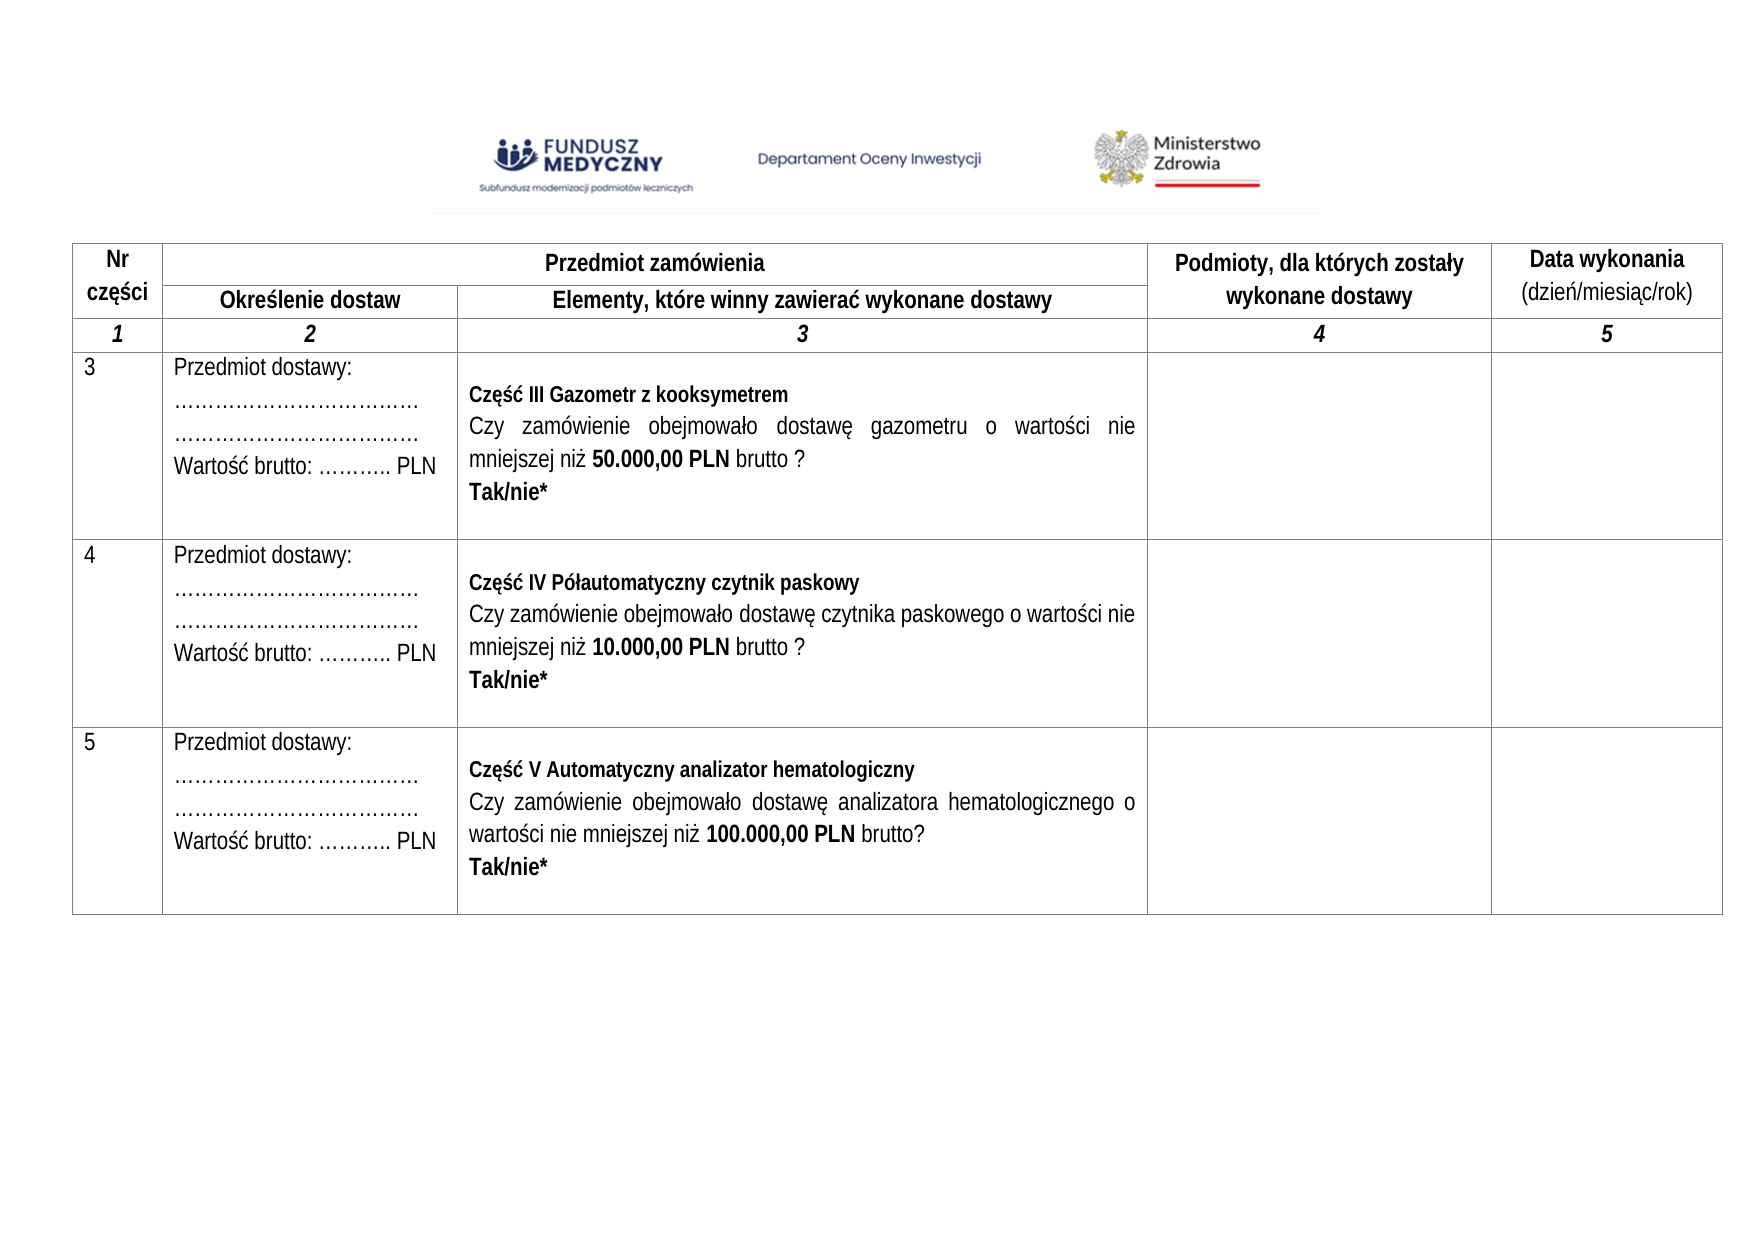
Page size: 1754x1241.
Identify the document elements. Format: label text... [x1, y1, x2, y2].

table_cell 1 [73, 319, 162, 351]
table_cell Przedmiot dostawy: ……………………………… ……………………………… Wartość brutto: ……….. PLN [163, 540, 457, 727]
table_cell 5 [73, 728, 162, 914]
table_header Data wykonania (dzień/miesiąc/rok) [1492, 244, 1722, 318]
table_cell Część III Gazometr z kooksymetrem Czy zamówienie obejmowało dostawę gazometru o wartości nie mniejszej niż 50.000,00 PLN brutto ? Tak/nie* [458, 353, 1147, 539]
table_header Przedmiot zamówienia [163, 244, 1147, 284]
table_cell [1148, 540, 1491, 727]
table_cell 5 [1492, 319, 1722, 351]
table_header Podmioty, dla których zostały wykonane dostawy [1148, 244, 1491, 318]
table_cell Określenie dostaw [163, 286, 457, 318]
table_cell Przedmiot dostawy: ……………………………… ……………………………… Wartość brutto: ……….. PLN [163, 353, 457, 539]
table_cell 4 [1148, 319, 1491, 351]
table_header Nr części. [73, 244, 162, 318]
table_cell [1492, 540, 1722, 727]
table_cell [1148, 353, 1491, 539]
table_cell Elementy, które winny zawierać wykonane dostawy [458, 286, 1147, 318]
table_cell Część V Automatyczny analizator hematologiczny Czy zamówienie obejmowało dostawę analizatora hematologicznego o wartości nie mniejszej niż 100.000,00 PLN brutto? Tak/nie* [458, 728, 1147, 914]
table_cell [1492, 728, 1722, 914]
table_cell 2 [163, 319, 457, 351]
table_cell Część IV Półautomatyczny czytnik paskowy Czy zamówienie obejmowało dostawę czytnika paskowego o wartości nie mniejszej niż 10.000,00 PLN brutto ? Tak/nie* [458, 540, 1147, 727]
table_cell [1492, 353, 1722, 539]
table_cell [1148, 728, 1491, 914]
table_cell 3 [73, 353, 162, 539]
table_cell 3 [458, 319, 1147, 351]
picture [427, 102, 1327, 215]
table_cell 4 [73, 540, 162, 727]
table_cell Przedmiot dostawy: ……………………………… ……………………………… Wartość brutto: ……….. PLN [163, 728, 457, 914]
